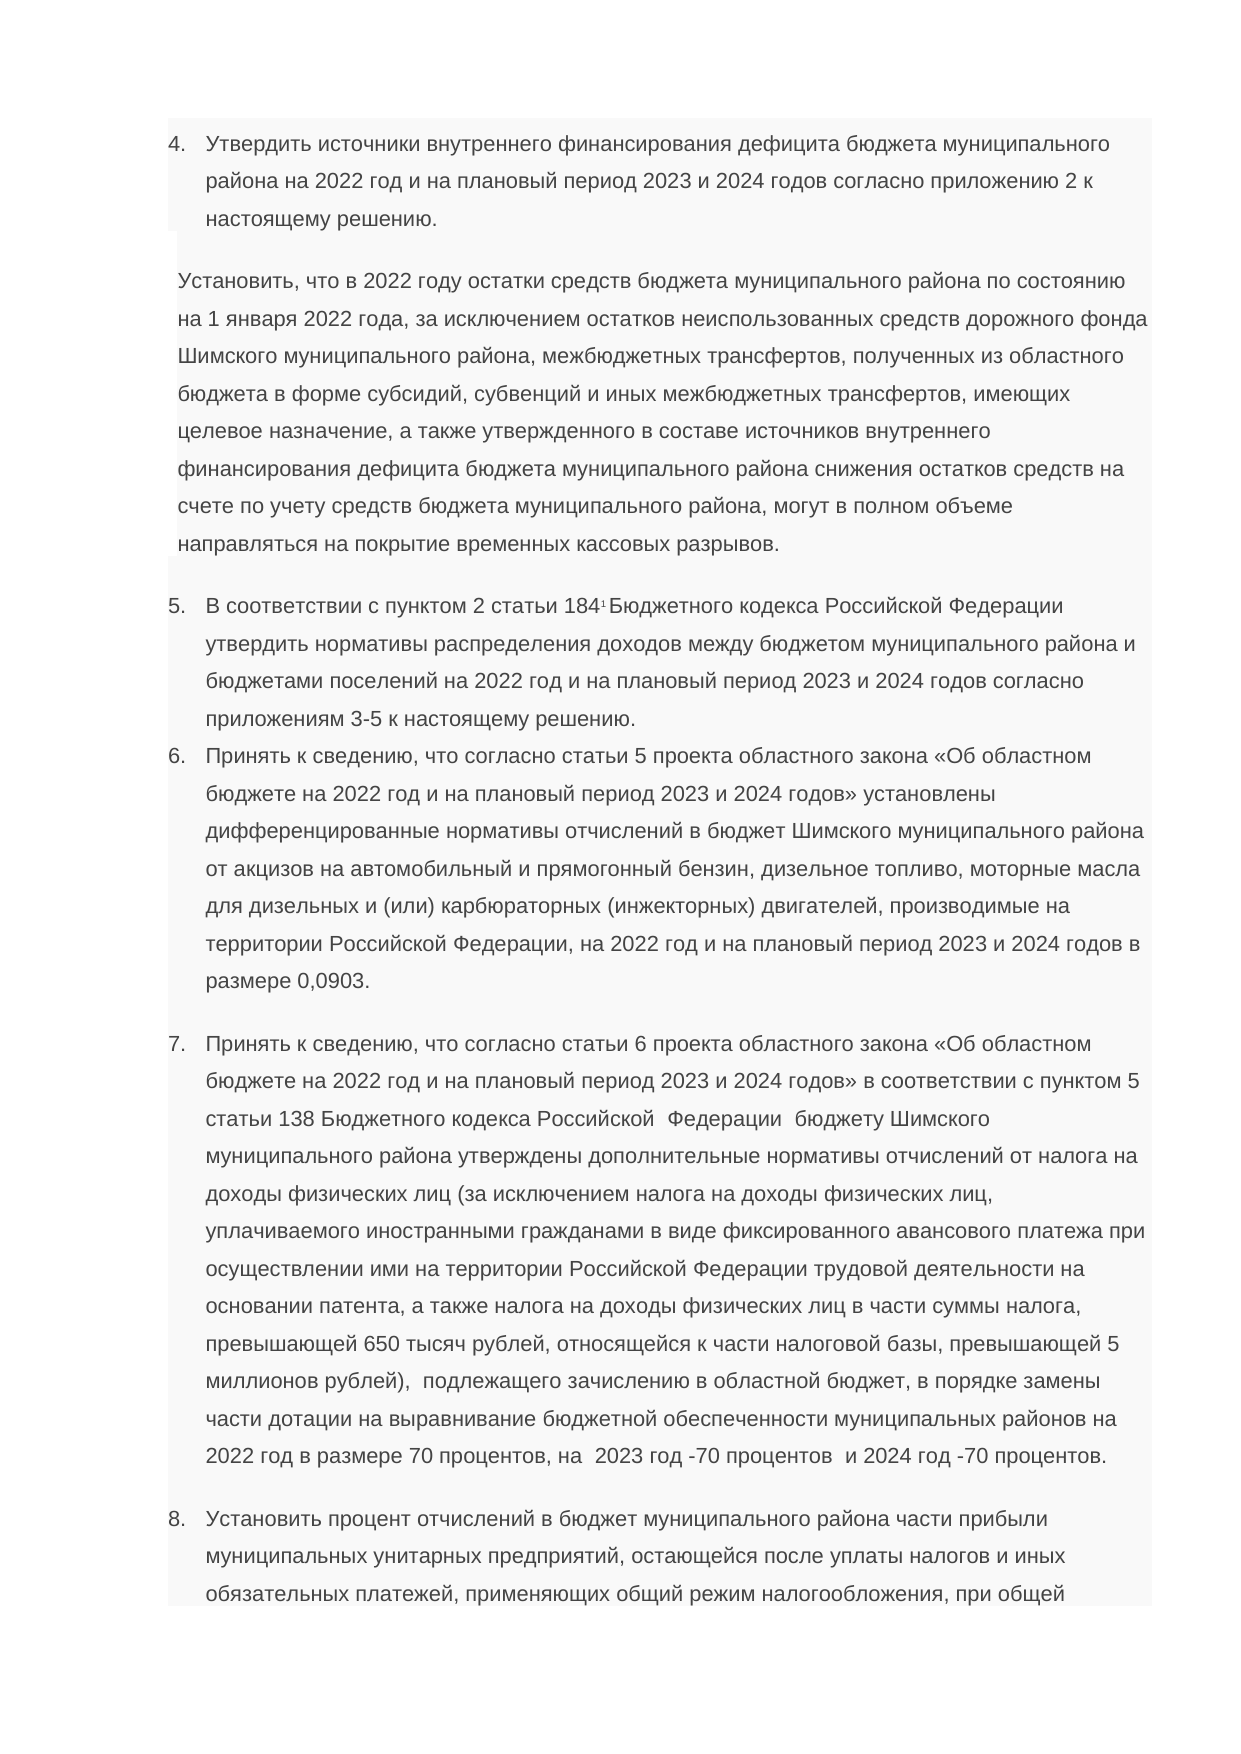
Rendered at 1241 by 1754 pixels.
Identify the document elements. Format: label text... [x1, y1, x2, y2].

list Утвердить источники внутреннего финансирования дефицита бюджета муниципального района на 2022 год и на плановый период 2023 и 2024 годов согласно приложению 2 к настоящему решению. [168, 118, 1152, 231]
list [168, 1493, 1152, 1606]
list Принять к сведению, что согласно статьи 5 проекта областного закона «Об областном бюджете на 2022 год и на плановый период 2023 и 2024 годов» установлены дифференцированные нормативы отчислений в бюджет Шимского муниципального района от акцизов на автомобильный и прямогонный бензин, дизельное топливо, моторные масла для дизельных и (или) карбюраторных (инжекторных) двигателей, производимые на территории Российской Федерации, на 2022 год и на плановый период 2023 и 2024 годов в размере 0,0903. [168, 731, 1152, 993]
list Принять к сведению, что согласно статьи 6 проекта областного закона «Об областном бюджете на 2022 год и на плановый период 2023 и 2024 годов» в соответствии с пунктом 5 статьи 138 Бюджетного кодекса Российской Федерации бюджету Шимского муниципального района утверждены дополнительные нормативы отчислений от налога на доходы физических лиц (за исключением налога на доходы физических лиц, уплачиваемого иностранными гражданами в виде фиксированного авансового платежа при осуществлении ими на территории Российской Федерации трудовой деятельности на основании патента, а также налога на доходы физических лиц в части суммы налога, превышающей 650 тысяч рублей, относящейся к части налоговой базы, превышающей 5 миллионов рублей), подлежащего зачислению в областной бюджет, в порядке замены части дотации на выравнивание бюджетной обеспеченности муниципальных районов на 2022 год в размере 70 процентов, на 2023 год -70 процентов и 2024 год -70 процентов. [168, 1018, 1152, 1468]
text Установить, что в 2022 году остатки средств бюджета муниципального района по состоянию на 1 января 2022 года, за исключением остатков неиспользованных средств дорожного фонда Шимского муниципального района, межбюджетных трансфертов, полученных из областного бюджета в форме субсидий, субвенций и иных межбюджетных трансфертов, имеющих целевое назначение, а также утвержденного в составе источников внутреннего финансирования дефицита бюджета муниципального района снижения остатков средств на счете по учету средств бюджета муниципального района, могут в полном объеме направляться на покрытие временных кассовых разрывов. [177, 256, 1152, 556]
list В соответствии с пунктом 2 статьи 1841 Бюджетного кодекса Российской Федерации утвердить нормативы распределения доходов между бюджетом муниципального района и бюджетами поселений на 2022 год и на плановый период 2023 и 2024 годов согласно приложениям 3-5 к настоящему решению. [168, 581, 1152, 731]
